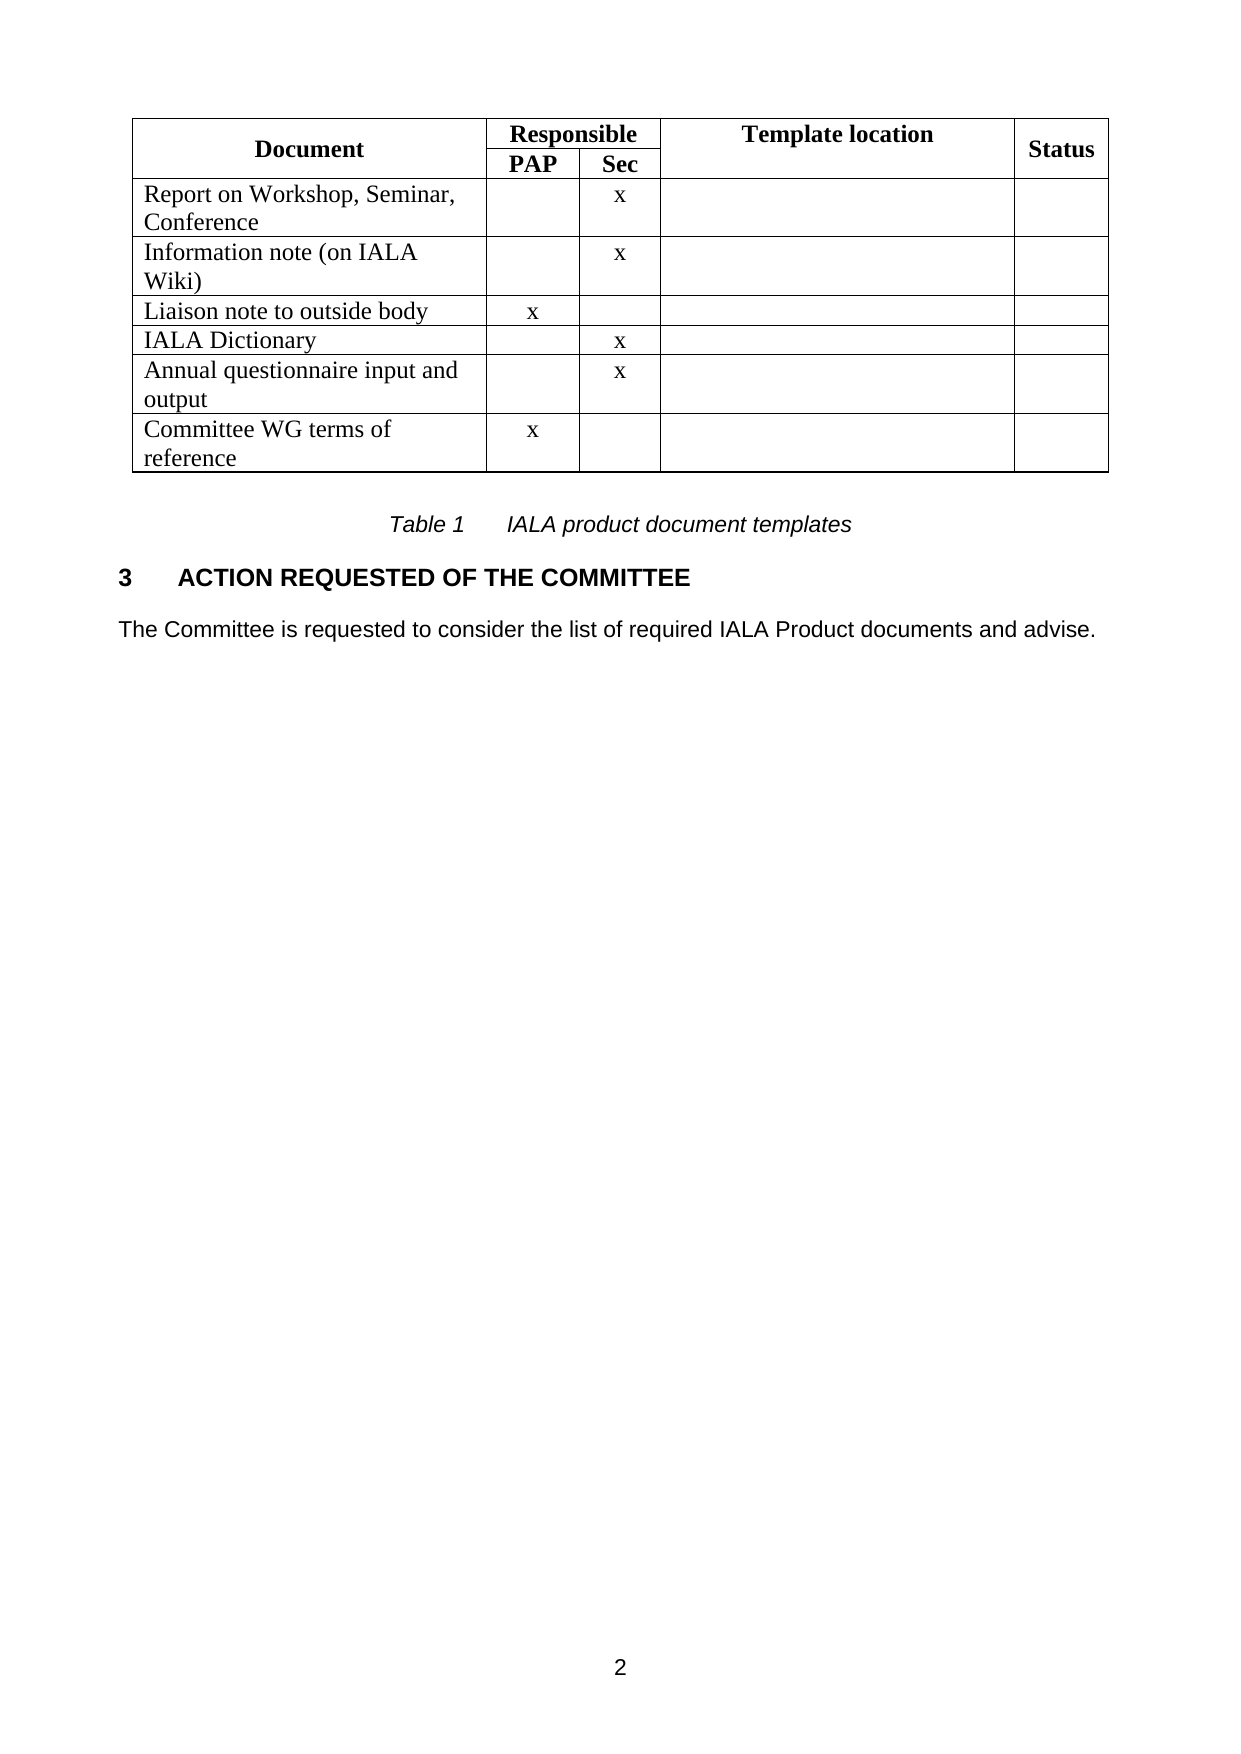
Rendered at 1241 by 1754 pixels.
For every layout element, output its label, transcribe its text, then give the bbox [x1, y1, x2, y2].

table_cell Sec [580, 149, 660, 178]
table_header Document [133, 119, 486, 178]
table_cell [1015, 296, 1108, 324]
table_cell [661, 355, 1014, 413]
table_cell [1015, 179, 1108, 236]
table_cell [1015, 326, 1108, 354]
table_cell x [580, 179, 660, 236]
table_cell Report on Workshop, Seminar, Conference [133, 179, 486, 236]
table_cell [1015, 355, 1108, 413]
subtitle Action requested of the Committee [118, 563, 1122, 591]
table_cell Liaison note to outside body [133, 296, 486, 324]
table_cell [580, 414, 660, 471]
table_cell x [487, 414, 579, 471]
table_cell [487, 326, 579, 354]
table_cell [487, 179, 579, 236]
table_cell Committee WG terms of reference [133, 414, 486, 471]
table_cell [661, 296, 1014, 324]
table_cell [487, 237, 579, 295]
text The Committee is requested to consider the list of required IALA Product documents and advise. [118, 616, 1122, 643]
table_cell x [580, 237, 660, 295]
table_cell Information note (on IALA Wiki) [133, 237, 486, 295]
table_cell [661, 237, 1014, 295]
table_cell [1015, 237, 1108, 295]
table_cell [661, 179, 1014, 236]
table_cell x [580, 355, 660, 413]
table_cell PAP [487, 149, 579, 178]
text IALA product document templates [118, 511, 1122, 538]
table_cell [661, 326, 1014, 354]
table_header Status [1015, 119, 1108, 178]
table_cell x [487, 296, 579, 324]
table_cell [580, 296, 660, 324]
table_cell Annual questionnaire input and output [133, 355, 486, 413]
table_header Responsible [487, 119, 660, 148]
table_cell [1015, 414, 1108, 471]
table_header Template location [661, 119, 1014, 178]
table_cell [661, 414, 1014, 471]
table_cell [487, 355, 579, 413]
table_cell IALA Dictionary [133, 326, 486, 354]
table_cell x [580, 326, 660, 354]
